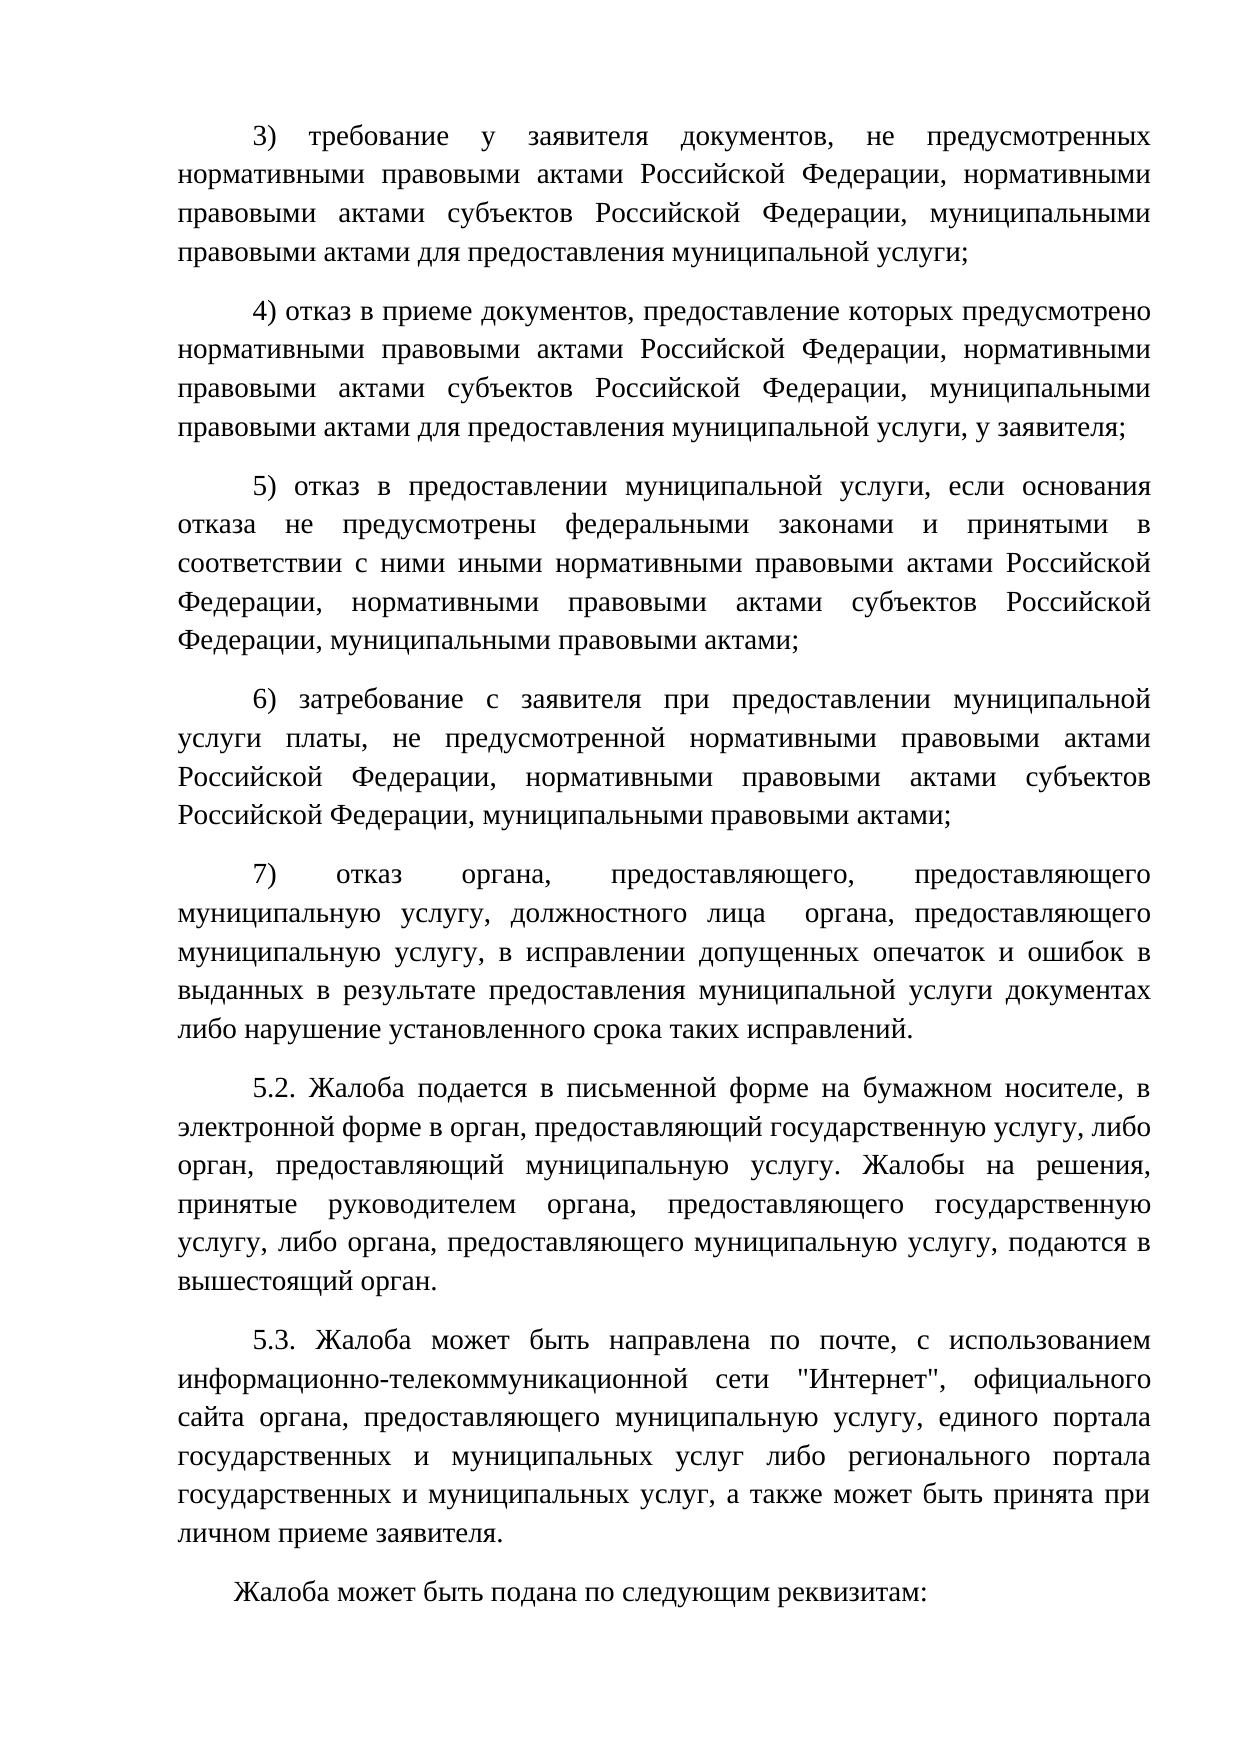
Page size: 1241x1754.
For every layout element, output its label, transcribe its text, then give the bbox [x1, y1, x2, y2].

text 3) требование у заявителя документов, не предусмотренных нормативными правовыми актами Российской Федерации, нормативными правовыми актами субъектов Российской Федерации, муниципальными правовыми актами для предоставления муниципальной услуги; [177, 118, 1152, 267]
text 5.2. Жалоба подается в письменной форме на бумажном носителе, в электронной форме в орган, предоставляющий государственную услугу, либо орган, предоставляющий муниципальную услугу. Жалобы на решения, принятые руководителем органа, предоставляющего государственную услугу, либо органа, предоставляющего муниципальную услугу, подаются в вышестоящий орган. [177, 1070, 1152, 1296]
text 5) отказ в предоставлении муниципальной услуги, если основания отказа не предусмотрены федеральными законами и принятыми в соответствии с ними иными нормативными правовыми актами Российской Федерации, нормативными правовыми актами субъектов Российской Федерации, муниципальными правовыми актами; [177, 468, 1152, 656]
text 5.3. Жалоба может быть направлена по почте, с использованием информационно-телекоммуникационной сети "Интернет", официального сайта органа, предоставляющего муниципальную услугу, единого портала государственных и муниципальных услуг либо регионального портала государственных и муниципальных услуг, а также может быть принята при личном приеме заявителя. [177, 1322, 1152, 1548]
text 7) отказ органа, предоставляющего, предоставляющего муниципальную услугу, должностного лица органа, предоставляющего муниципальную услугу, в исправлении допущенных опечаток и ошибок в выданных в результате предоставления муниципальной услуги документах либо нарушение установленного срока таких исправлений. [177, 857, 1152, 1044]
text 6) затребование с заявителя при предоставлении муниципальной услуги платы, не предусмотренной нормативными правовыми актами Российской Федерации, нормативными правовыми актами субъектов Российской Федерации, муниципальными правовыми актами; [177, 682, 1152, 831]
text 4) отказ в приеме документов, предоставление которых предусмотрено нормативными правовыми актами Российской Федерации, нормативными правовыми актами субъектов Российской Федерации, муниципальными правовыми актами для предоставления муниципальной услуги, у заявителя; [177, 293, 1152, 442]
text Жалоба может быть подана по следующим реквизитам: [177, 1574, 1152, 1608]
